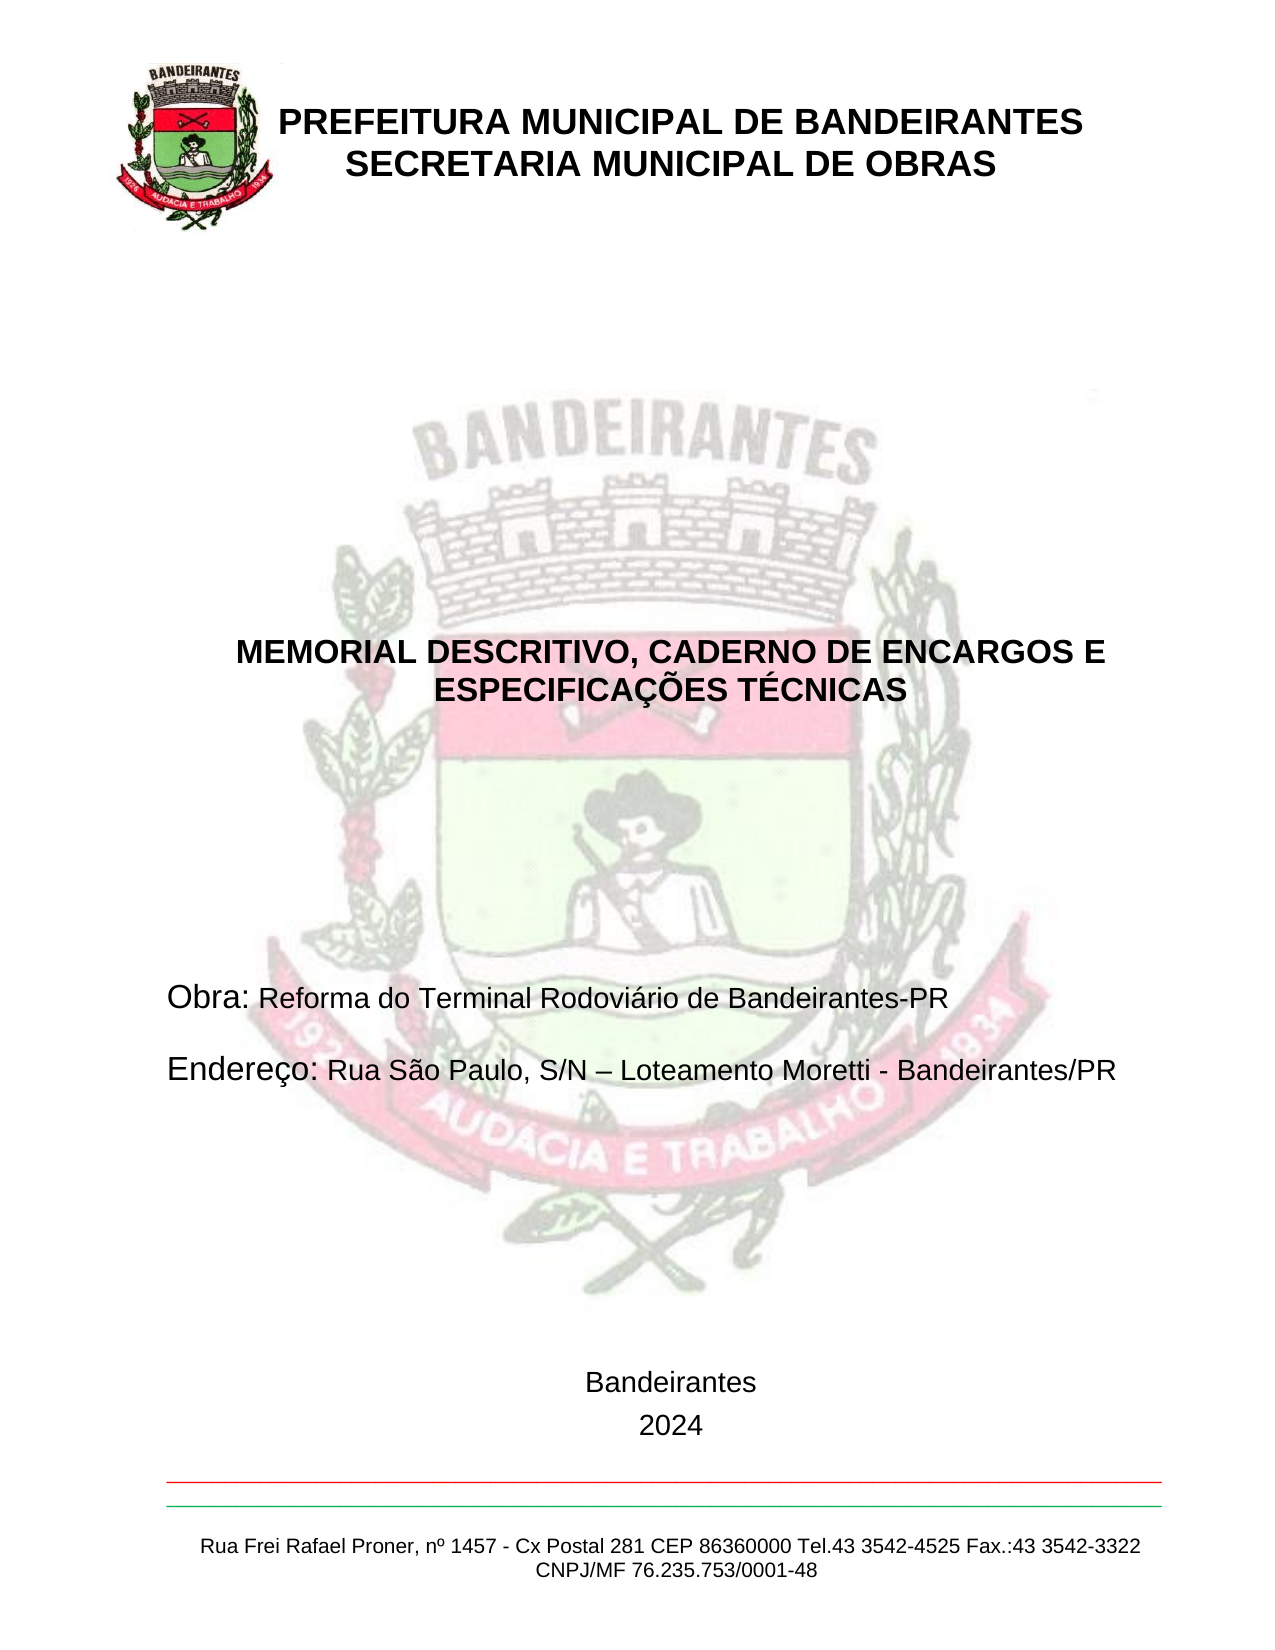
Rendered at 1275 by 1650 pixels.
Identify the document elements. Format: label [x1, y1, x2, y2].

picture [1090, 644, 1101, 650]
picture [241, 389, 1101, 1312]
picture [97, 63, 285, 233]
picture [1090, 653, 1101, 659]
